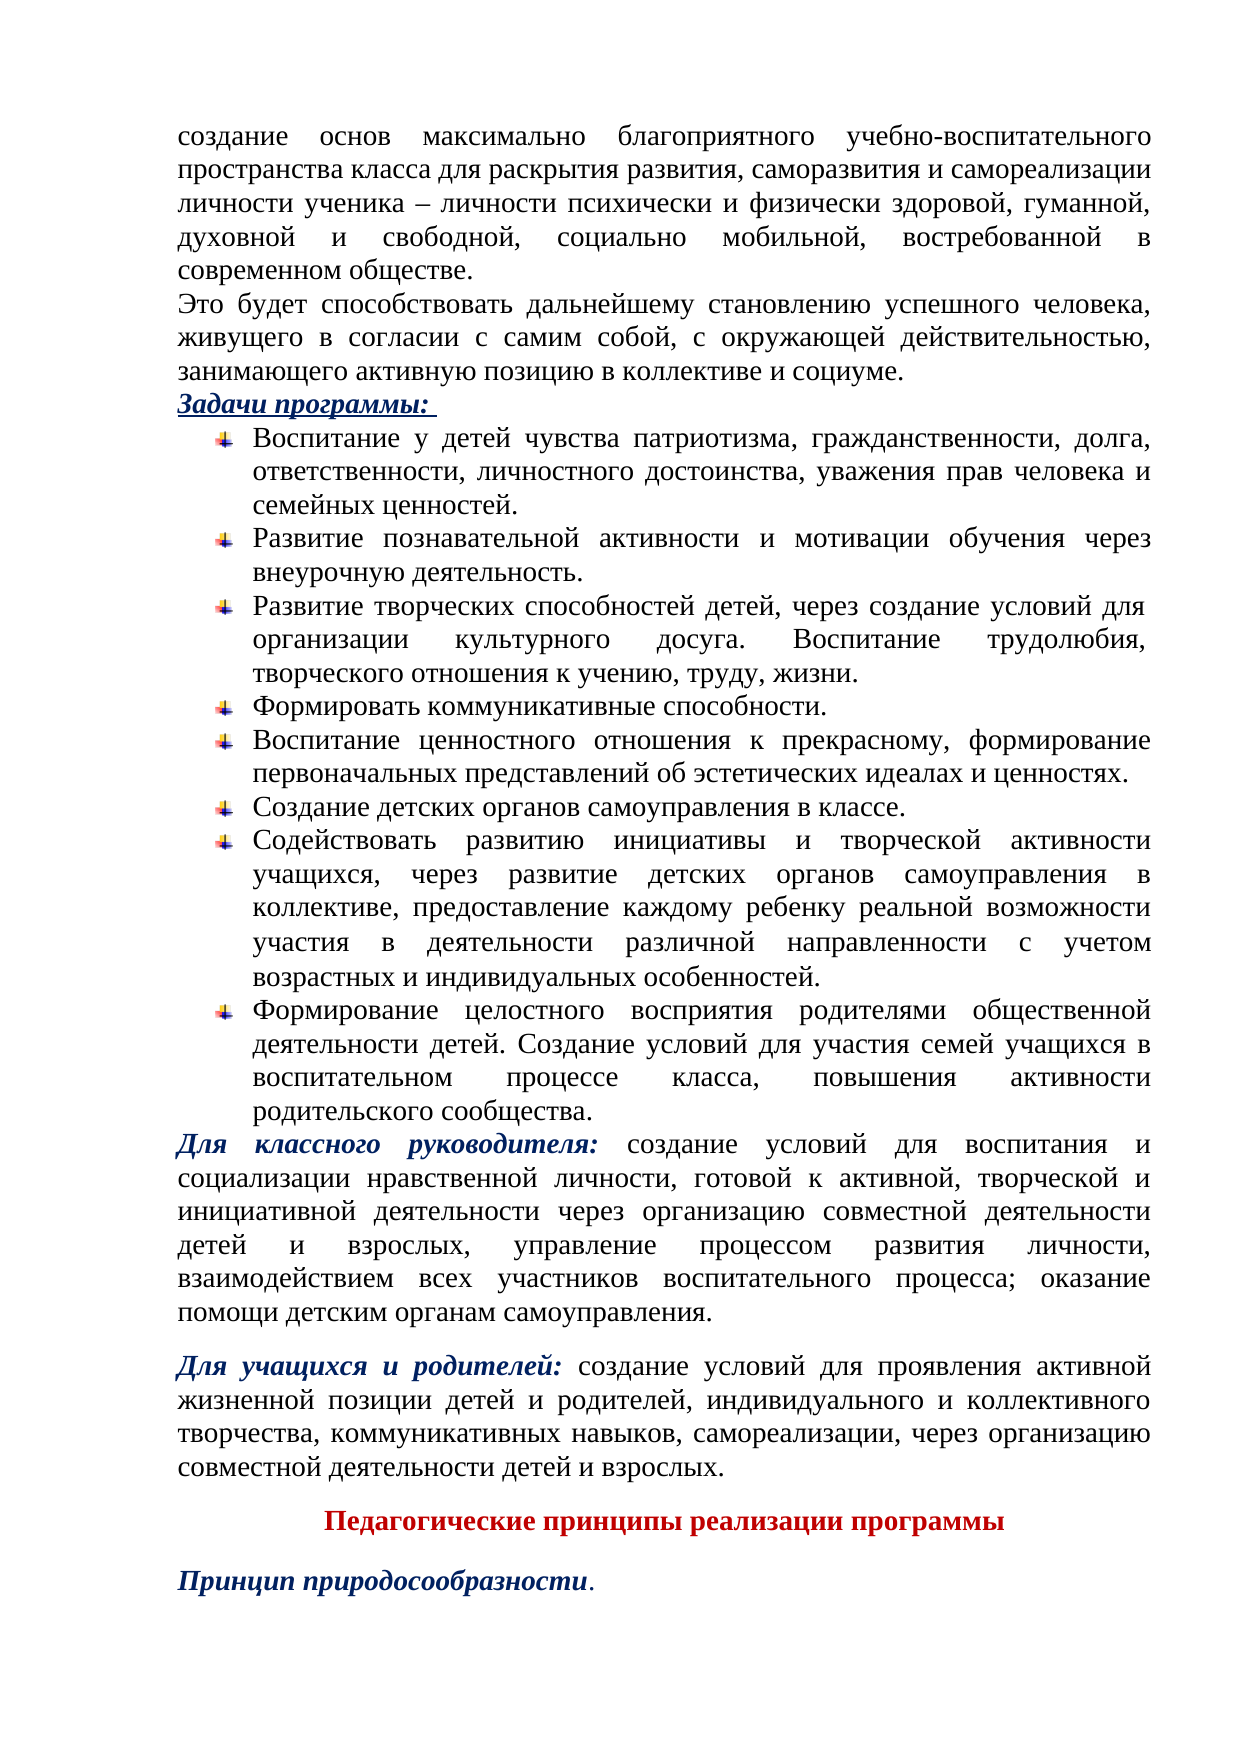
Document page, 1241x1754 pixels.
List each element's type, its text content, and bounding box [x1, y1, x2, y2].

text Для классного руководителя: создание условий для воспитания и социализации нравственной личности, готовой к активной, творческой и инициативной деятельности через организацию совместной деятельности детей и взрослых, управление процессом развития личности, взаимодействием всех участников воспитательного процесса; оказание помощи детским органам самоуправления. [177, 1126, 1152, 1328]
list Развитие творческих способностей детей, через создание условий для организации культурного досуга. Воспитание трудолюбия, творческого отношения к учению, труду, жизни. [215, 588, 1146, 688]
title Формировать коммуникативные способности. [215, 688, 1152, 722]
picture [215, 1003, 233, 1020]
list Формирование целостного восприятия родителями общественной деятельности детей. Создание условий для участия семей учащихся в воспитательном процессе класса, повышения активности родительского сообщества. [215, 992, 1152, 1126]
picture [215, 799, 233, 817]
list Воспитание у детей чувства патриотизма, гражданственности, долга, ответственности, личностного достоинства, уважения прав человека и семейных ценностей. [215, 420, 1152, 521]
picture [215, 699, 233, 716]
text Для учащихся и родителей: создание условий для проявления активной жизненной позиции детей и родителей, индивидуального и коллективного творчества, коммуникативных навыков, самореализации, через организацию совместной деятельности детей и взрослых. [177, 1348, 1152, 1483]
picture [215, 732, 233, 750]
picture [215, 430, 233, 448]
picture [215, 598, 233, 615]
text Это будет способствовать дальнейшему становлению успешного человека, живущего в согласии с самим собой, с окружающей действительностью, занимающего активную позицию в коллективе и социуме. [177, 286, 1152, 386]
text Задачи программы: [177, 386, 1152, 420]
list Развитие познавательной активности и мотивации обучения через внеурочную деятельность. [215, 521, 1152, 588]
picture [215, 833, 233, 850]
text создание основ максимально благоприятного учебно-воспитательного пространства класса для раскрытия развития, саморазвития и самореализации личности ученика – личности психически и физически здоровой, гуманной, духовной и свободной, социально мобильной, востребованной в современном обществе. [177, 152, 1152, 286]
list Создание детских органов самоуправления в классе. [215, 789, 1152, 822]
text Принцип природосообразности. [177, 1563, 1146, 1596]
picture [215, 531, 233, 548]
title Воспитание ценностного отношения к прекрасному, формирование первоначальных представлений об эстетических идеалах и ценностях. [215, 722, 1152, 789]
text Педагогические принципы реализации программы [177, 1503, 1152, 1537]
list Содействовать развитию инициативы и творческой активности учащихся, через развитие детских органов самоуправления в коллективе, предоставление каждому ребенку реальной возможности участия в деятельности различной направленности с учетом возрастных и индивидуальных особенностей. [215, 822, 1152, 992]
